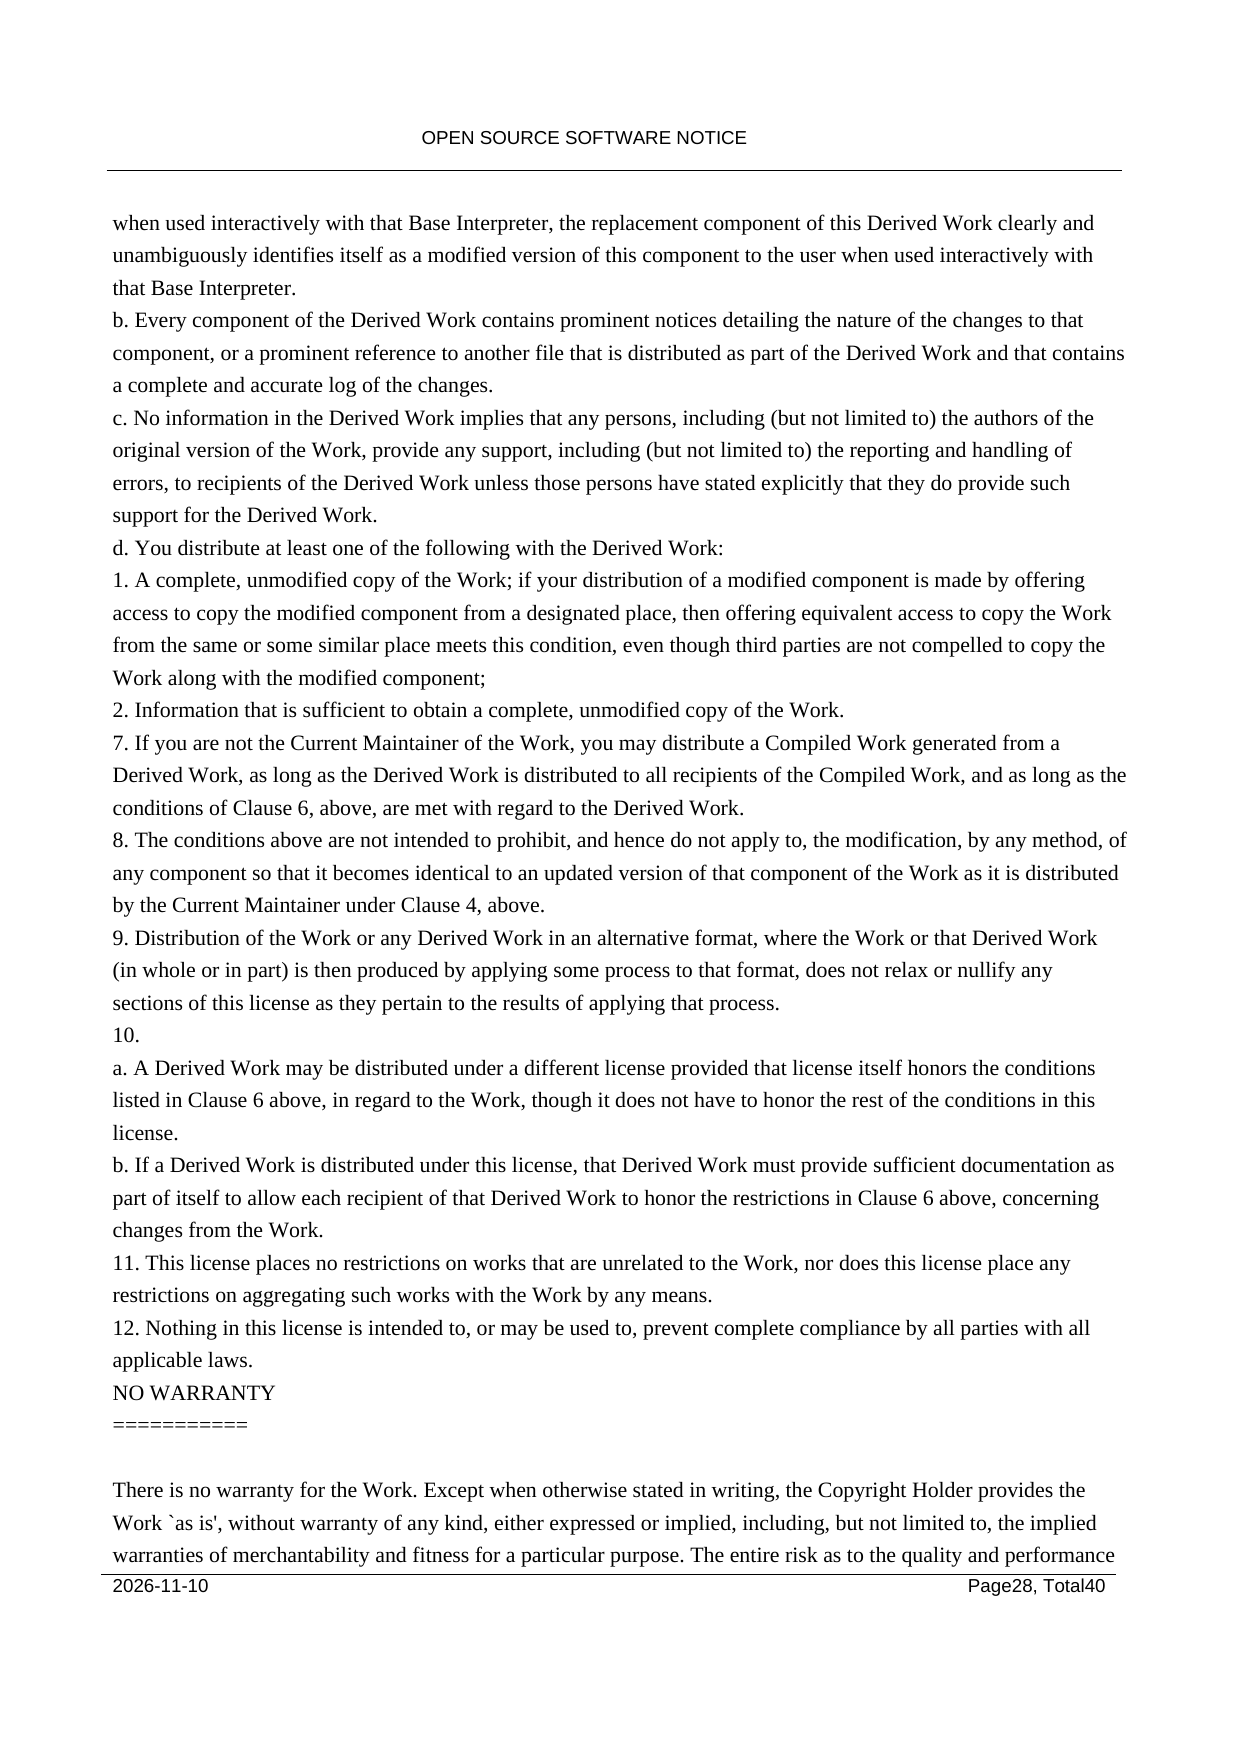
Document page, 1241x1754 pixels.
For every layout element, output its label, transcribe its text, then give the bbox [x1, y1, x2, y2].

text 11. This license places no restrictions on works that are unrelated to the Work, nor does this license place any restrictions on aggregating such works with the Work by any means. [112, 1246, 1128, 1311]
text 8. The conditions above are not intended to prohibit, and hence do not apply to, the modification, by any method, of any component so that it becomes identical to an updated version of that component of the Work as it is distributed by the Current Maintainer under Clause 4, above. [112, 824, 1128, 921]
text 9. Distribution of the Work or any Derived Work in an alternative format, where the Work or that Derived Work (in whole or in part) is then produced by applying some process to that format, does not relax or nullify any sections of this license as they pertain to the results of applying that process. [112, 921, 1128, 1019]
text 1. A complete, unmodified copy of the Work; if your distribution of a modified component is made by offering access to copy the modified component from a designated place, then offering equivalent access to copy the Work from the same or some similar place meets this condition, even though third parties are not compelled to copy the Work along with the modified component; [112, 564, 1128, 694]
text NO WARRANTY [112, 1376, 1128, 1409]
text b. Every component of the Derived Work contains prominent notices detailing the nature of the changes to that component, or a prominent reference to another file that is distributed as part of the Derived Work and that contains a complete and accurate log of the changes. [112, 304, 1128, 401]
text 2. Information that is sufficient to obtain a complete, unmodified copy of the Work. [112, 694, 1128, 726]
text 12. Nothing in this license is intended to, or may be used to, prevent complete compliance by all parties with all applicable laws. [112, 1311, 1128, 1376]
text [112, 1474, 1128, 1571]
text 7. If you are not the Current Maintainer of the Work, you may distribute a Compiled Work generated from a Derived Work, as long as the Derived Work is distributed to all recipients of the Compiled Work, and as long as the conditions of Clause 6, above, are met with regard to the Derived Work. [112, 726, 1128, 824]
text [112, 206, 1128, 304]
text d. You distribute at least one of the following with the Derived Work: [112, 531, 1128, 564]
text 10. [112, 1019, 1128, 1051]
text a. A Derived Work may be distributed under a different license provided that license itself honors the conditions listed in Clause 6 above, in regard to the Work, though it does not have to honor the rest of the conditions in this license. [112, 1051, 1128, 1149]
text b. If a Derived Work is distributed under this license, that Derived Work must provide sufficient documentation as part of itself to allow each recipient of that Derived Work to honor the restrictions in Clause 6 above, concerning changes from the Work. [112, 1149, 1128, 1246]
text c. No information in the Derived Work implies that any persons, including (but not limited to) the authors of the original version of the Work, provide any support, including (but not limited to) the reporting and handling of errors, to recipients of the Derived Work unless those persons have stated explicitly that they do provide such support for the Derived Work. [112, 401, 1128, 531]
text =========== [112, 1409, 1128, 1441]
